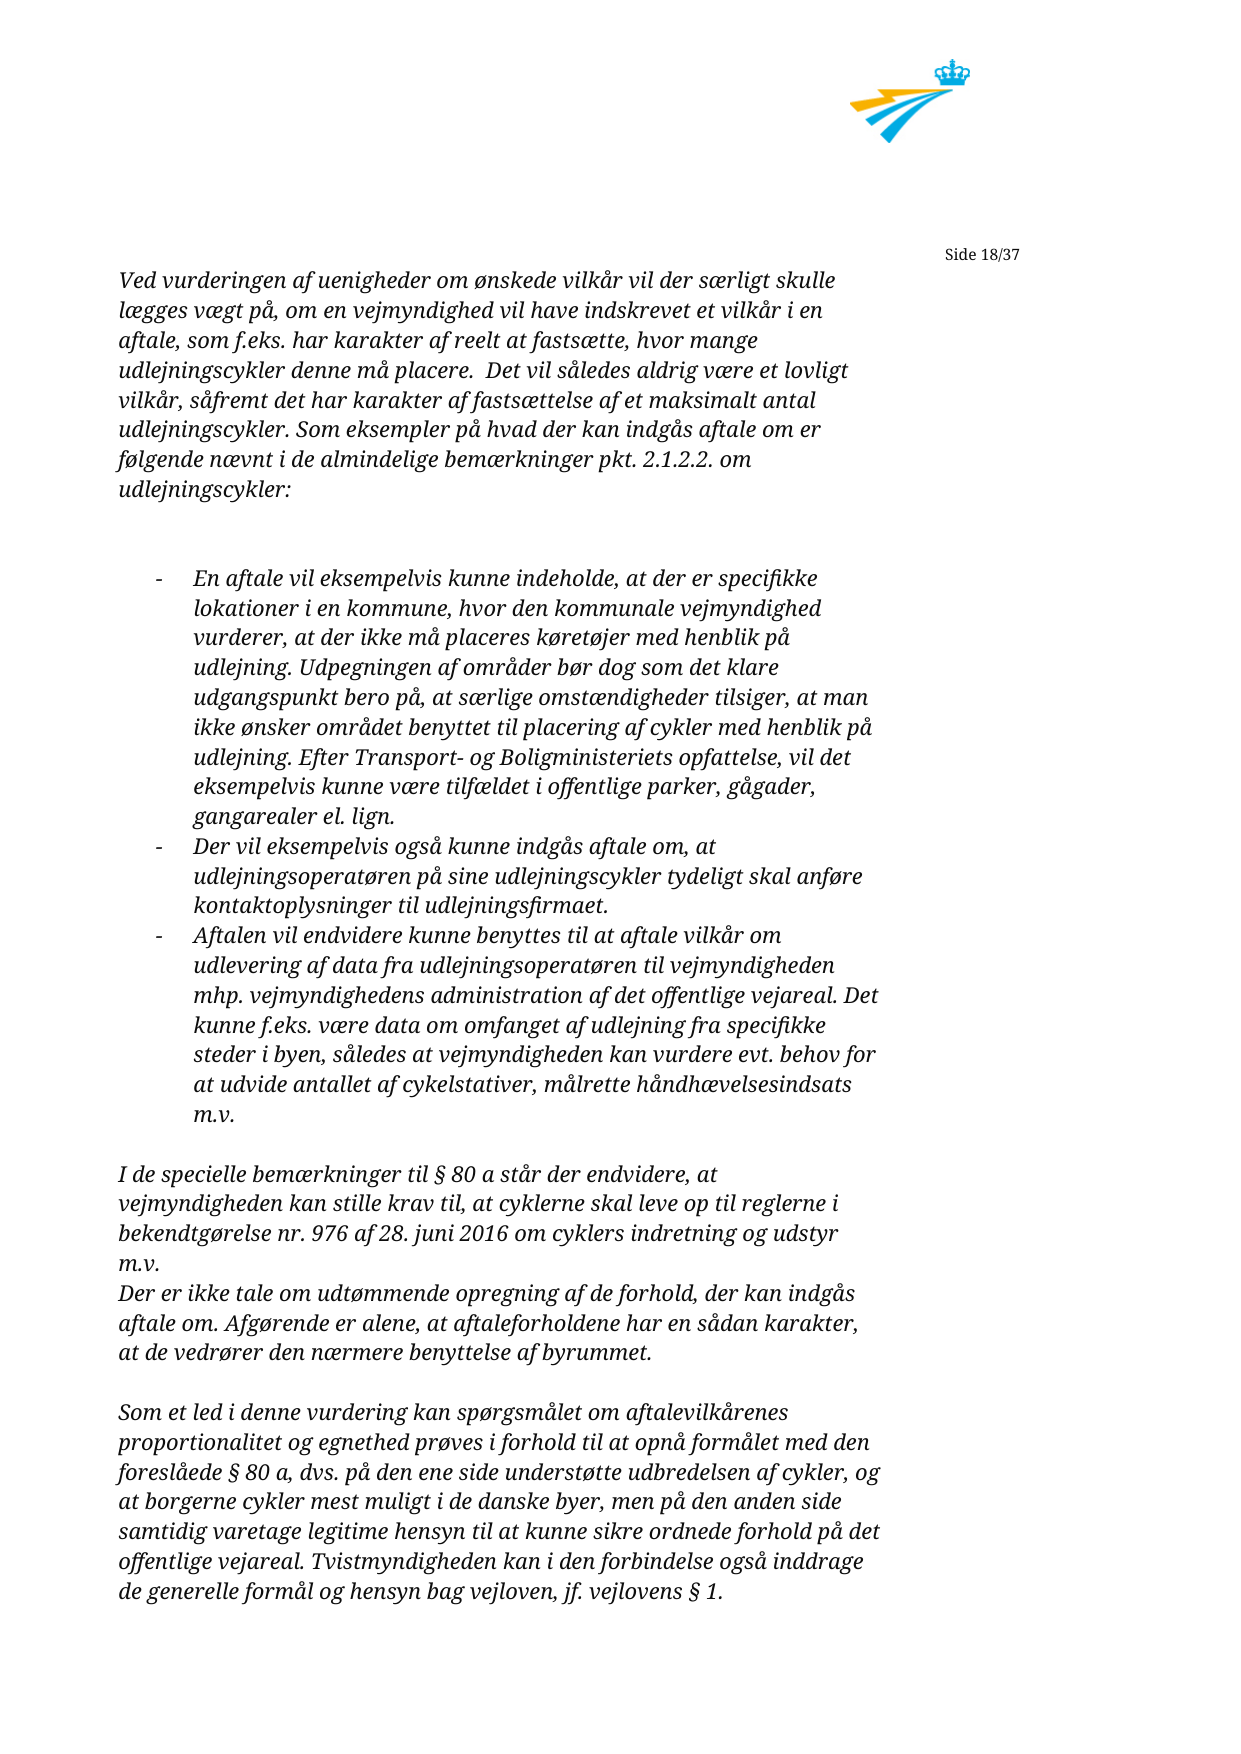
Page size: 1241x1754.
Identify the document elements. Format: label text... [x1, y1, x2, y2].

text Der er ikke tale om udtømmende opregning af de forhold, der kan indgås aftale om. Afgørende er alene, at aftaleforholdene har en sådan karakter, at de vedrører den nærmere benyttelse af byrummet. [118, 1278, 886, 1367]
list Aftalen vil endvidere kunne benyttes til at aftale vilkår om udlevering af data fra udlejningsoperatøren til vejmyndigheden mhp. vejmyndighedens administration af det offentlige vejareal. Det kunne f.eks. være data om omfanget af udlejning fra specifikke steder i byen, således at vejmyndigheden kan vurdere evt. behov for at udvide antallet af cykelstativer, målrette håndhævelsesindsats m.v. [156, 920, 886, 1129]
text Som et led i denne vurdering kan spørgsmålet om aftalevilkårenes proportionalitet og egnethed prøves i forhold til at opnå formålet med den foreslåede § 80 a, dvs. på den ene side understøtte udbredelsen af cykler, og at borgerne cykler mest muligt i de danske byer, men på den anden side samtidig varetage legitime hensyn til at kunne sikre ordnede forhold på det offentlige vejareal. Tvistmyndigheden kan i den forbindelse også inddrage de generelle formål og hensyn bag vejloven, jf. vejlovens § 1. [118, 1397, 886, 1605]
text Ved vurderingen af uenigheder om ønskede vilkår vil der særligt skulle lægges vægt på, om en vejmyndighed vil have indskrevet et vilkår i en aftale, som f.eks. har karakter af reelt at fastsætte, hvor mange udlejningscykler denne må placere. Det vil således aldrig være et lovligt vilkår, såfremt det har karakter af fastsættelse af et maksimalt antal udlejningscykler. Som eksempler på hvad der kan indgås aftale om er følgende nævnt i de almindelige bemærkninger pkt. 2.1.2.2. om udlejningscykler: [118, 265, 886, 504]
picture [850, 59, 970, 143]
picture [954, 69, 961, 78]
text I de specielle bemærkninger til § 80 a står der endvidere, at vejmyndigheden kan stille krav til, at cyklerne skal leve op til reglerne i bekendtgørelse nr. 976 af 28. juni 2016 om cyklers indretning og udstyr m.v. [118, 1158, 886, 1278]
list Der vil eksempelvis også kunne indgås aftale om, at udlejningsoperatøren på sine udlejningscykler tydeligt skal anføre kontaktoplysninger til udlejningsfirmaet. [156, 831, 886, 920]
list En aftale vil eksempelvis kunne indeholde, at der er specifikke lokationer i en kommune, hvor den kommunale vejmyndighed vurderer, at der ikke må placeres køretøjer med henblik på udlejning. Udpegningen af områder bør dog som det klare udgangspunkt bero på, at særlige omstændigheder tilsiger, at man ikke ønsker området benyttet til placering af cykler med henblik på udlejning. Efter Transport- og Boligministeriets opfattelse, vil det eksempelvis kunne være tilfældet i offentlige parker, gågader, gangarealer el. lign. [156, 563, 886, 831]
